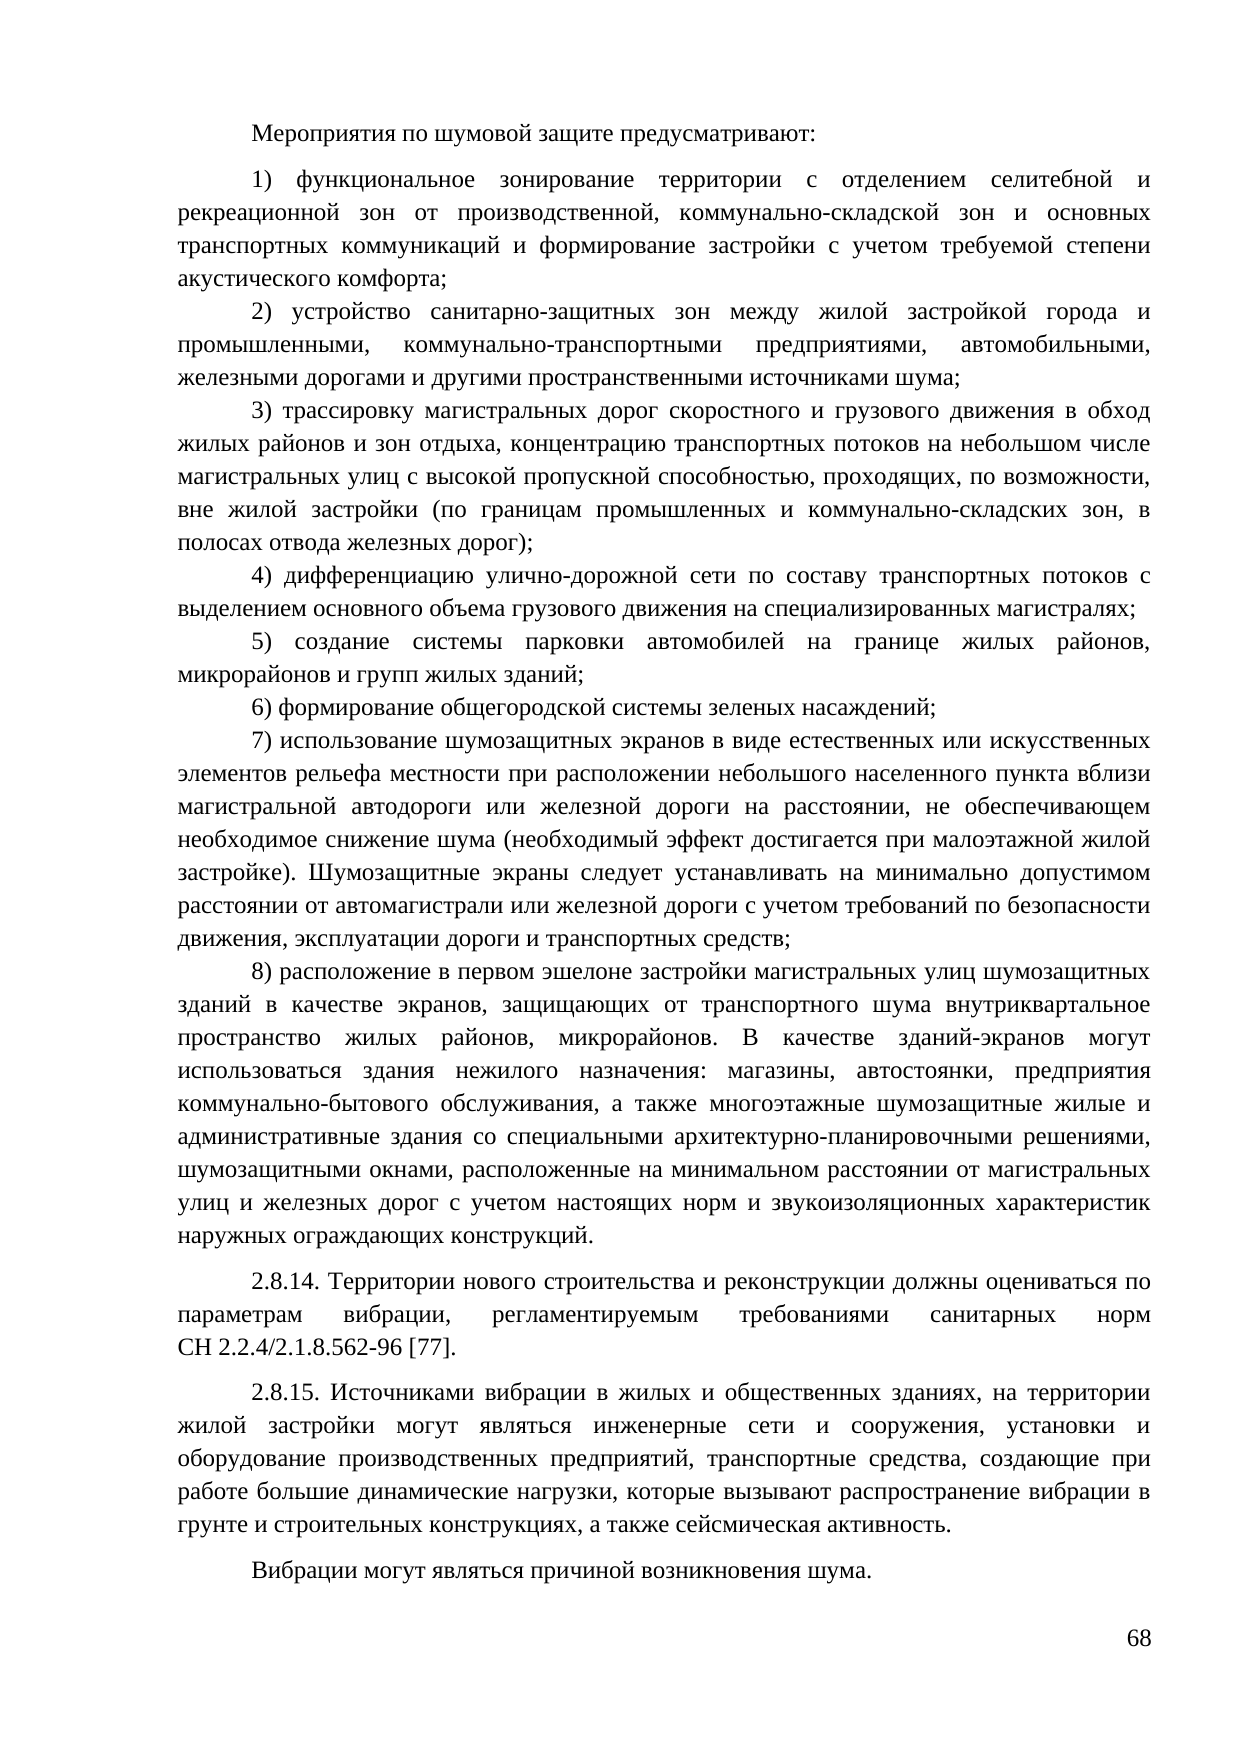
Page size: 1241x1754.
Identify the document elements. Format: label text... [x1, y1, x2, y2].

text Мероприятия по шумовой защите предусматривают: [177, 118, 1152, 147]
text 7) использование шумозащитных экранов в виде естественных или искусственных элементов рельефа местности при расположении небольшого населенного пункта вблизи магистральной автодороги или железной дороги на расстоянии, не обеспечивающем необходимое снижение шума (необходимый эффект достигается при малоэтажной жилой застройке). Шумозащитные экраны следует устанавливать на минимально допустимом расстоянии от автомагистрали или железной дороги с учетом требований по безопасности движения, эксплуатации дороги и транспортных средств; [177, 725, 1152, 952]
text 8) расположение в первом эшелоне застройки магистральных улиц шумозащитных зданий в качестве экранов, защищающих от транспортного шума внутриквартальное пространство жилых районов, микрорайонов. В качестве зданий-экранов могут использоваться здания нежилого назначения: магазины, автостоянки, предприятия коммунально-бытового обслуживания, а также многоэтажные шумозащитные жилые и административные здания со специальными архитектурно-планировочными решениями, шумозащитными окнами, расположенные на минимальном расстоянии от магистральных улиц и железных дорог с учетом настоящих норм и звукоизоляционных характеристик наружных ограждающих конструкций. [177, 956, 1152, 1249]
text 3) трассировку магистральных дорог скоростного и грузового движения в обход жилых районов и зон отдыха, концентрацию транспортных потоков на небольшом числе магистральных улиц с высокой пропускной способностью, проходящих, по возможности, вне жилой застройки (по границам промышленных и коммунально-складских зон, в полосах отвода железных дорог); [177, 395, 1152, 556]
text Вибрации могут являться причиной возникновения шума. [177, 1555, 1152, 1584]
text 2.8.15. Источниками вибрации в жилых и общественных зданиях, на территории жилой застройки могут являться инженерные сети и сооружения, установки и оборудование производственных предприятий, транспортные средства, создающие при работе большие динамические нагрузки, которые вызывают распространение вибрации в грунте и строительных конструкциях, а также сейсмическая активность. [177, 1377, 1152, 1538]
text 2) устройство санитарно-защитных зон между жилой застройкой города и промышленными, коммунально-транспортными предприятиями, автомобильными, железными дорогами и другими пространственными источниками шума; [177, 296, 1152, 391]
text 6) формирование общегородской системы зеленых насаждений; [177, 692, 1152, 721]
text 2.8.14. Территории нового строительства и реконструкции должны оцениваться по параметрам вибрации, регламентируемым требованиями санитарных норм СН 2.2.4/2.1.8.562-96 [77]. [177, 1266, 1152, 1361]
text 1) функциональное зонирование территории с отделением селитебной и рекреационной зон от производственной, коммунально-складской зон и основных транспортных коммуникаций и формирование застройки с учетом требуемой степени акустического комфорта; [177, 164, 1152, 291]
text 4) дифференциацию улично-дорожной сети по составу транспортных потоков с выделением основного объема грузового движения на специализированных магистралях; [177, 560, 1152, 622]
text 5) создание системы парковки автомобилей на границе жилых районов, микрорайонов и групп жилых зданий; [177, 626, 1152, 688]
